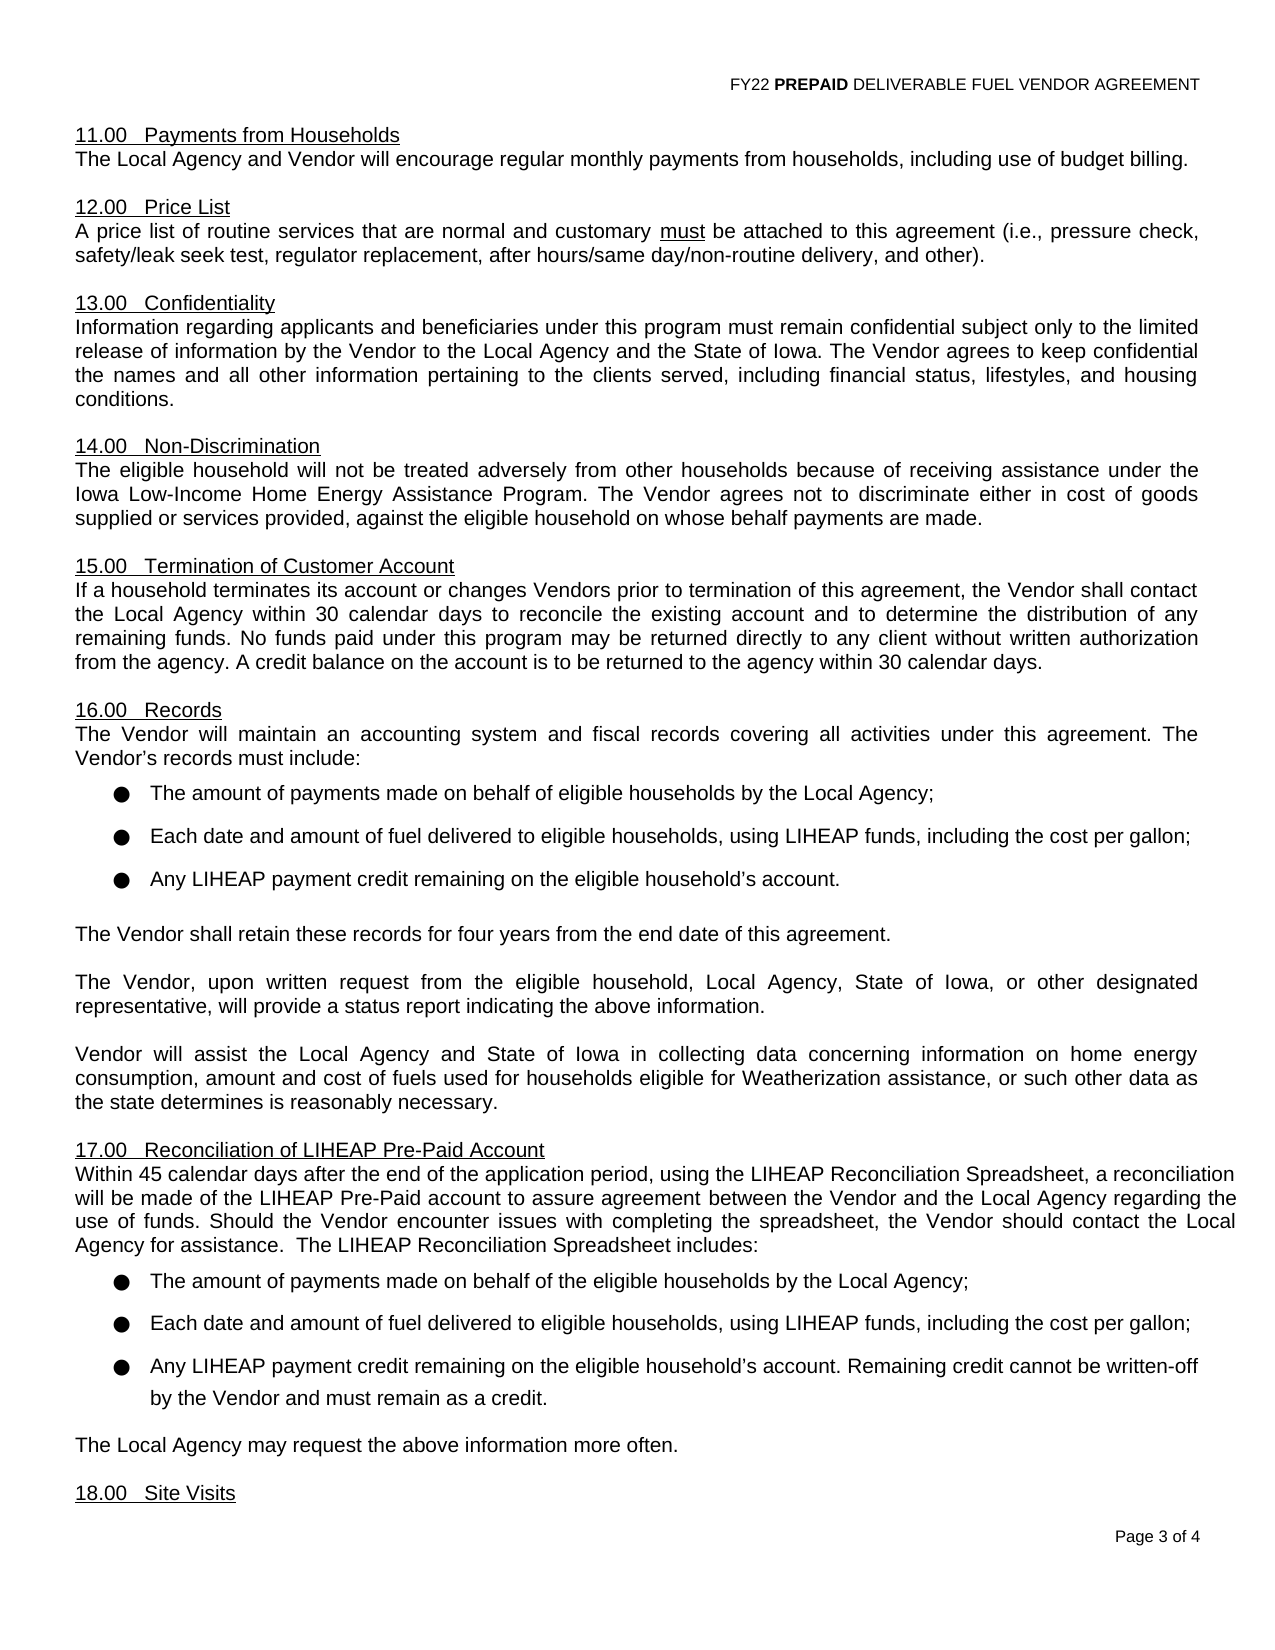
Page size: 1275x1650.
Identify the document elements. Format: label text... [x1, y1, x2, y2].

text 14.00 Non-Discrimination [75, 434, 1200, 458]
list Each date and amount of fuel delivered to eligible households, using LIHEAP funds, including the cost per gallon; [112, 1300, 1200, 1343]
text 11.00 Payments from Households [75, 123, 1200, 147]
text 13.00 Confidentiality [75, 291, 1200, 314]
text A price list of routine services that are normal and customary must be attached to this agreement (i.e., pressure check, safety/leak seek test, regulator replacement, after hours/same day/non-routine delivery, and other). [75, 219, 1200, 267]
text The Vendor, upon written request from the eligible household, Local Agency, State of Iowa, or other designated representative, will provide a status report indicating the above information. [75, 970, 1200, 1018]
text The Vendor will maintain an accounting system and fiscal records covering all activities under this agreement. The Vendor’s records must include: [75, 722, 1200, 770]
text Information regarding applicants and beneficiaries under this program must remain confidential subject only to the limited release of information by the Vendor to the Local Agency and the State of Iowa. The Vendor agrees to keep confidential the names and all other information pertaining to the clients served, including financial status, lifestyles, and housing conditions. [75, 314, 1200, 410]
text Vendor will assist the Local Agency and State of Iowa in collecting data concerning information on home energy consumption, amount and cost of fuels used for households eligible for Weatherization assistance, or such other data as the state determines is reasonably necessary. [75, 1042, 1200, 1113]
text 16.00 Records [75, 698, 1200, 722]
text 18.00 Site Visits [75, 1481, 1275, 1505]
list Any LIHEAP payment credit remaining on the eligible household’s account. [112, 855, 1200, 898]
text If a household terminates its account or changes Vendors prior to termination of this agreement, the Vendor shall contact the Local Agency within 30 calendar days to reconcile the existing account and to determine the distribution of any remaining funds. No funds paid under this program may be returned directly to any client without written authorization from the agency. A credit balance on the account is to be returned to the agency within 30 calendar days. [75, 578, 1200, 674]
text 12.00 Price List [75, 195, 1200, 219]
list The amount of payments made on behalf of the eligible households by the Local Agency; [112, 1257, 1200, 1300]
text 15.00 Termination of Customer Account [75, 554, 1200, 578]
list Any LIHEAP payment credit remaining on the eligible household’s account. Remaining credit cannot be written-off by the Vendor and must remain as a credit. [112, 1343, 1200, 1409]
text Within 45 calendar days after the end of the application period, using the LIHEAP Reconciliation Spreadsheet, a reconciliation will be made of the LIHEAP Pre-Paid account to assure agreement between the Vendor and the Local Agency regarding the use of funds. Should the Vendor encounter issues with completing the spreadsheet, the Vendor should contact the Local Agency for assistance. The LIHEAP Reconciliation Spreadsheet includes: [75, 1161, 1237, 1257]
list Each date and amount of fuel delivered to eligible households, using LIHEAP funds, including the cost per gallon; [112, 812, 1200, 855]
text The Local Agency and Vendor will encourage regular monthly payments from households, including use of budget billing. [75, 147, 1200, 171]
text The eligible household will not be treated adversely from other households because of receiving assistance under the Iowa Low-Income Home Energy Assistance Program. The Vendor agrees not to discriminate either in cost of goods supplied or services provided, against the eligible household on whose behalf payments are made. [75, 458, 1200, 530]
text The Vendor shall retain these records for four years from the end date of this agreement. [75, 922, 1200, 946]
text 17.00 Reconciliation of LIHEAP Pre-Paid Account [75, 1137, 1237, 1161]
list The amount of payments made on behalf of eligible households by the Local Agency; [112, 770, 1200, 812]
text The Local Agency may request the above information more often. [75, 1433, 1237, 1457]
